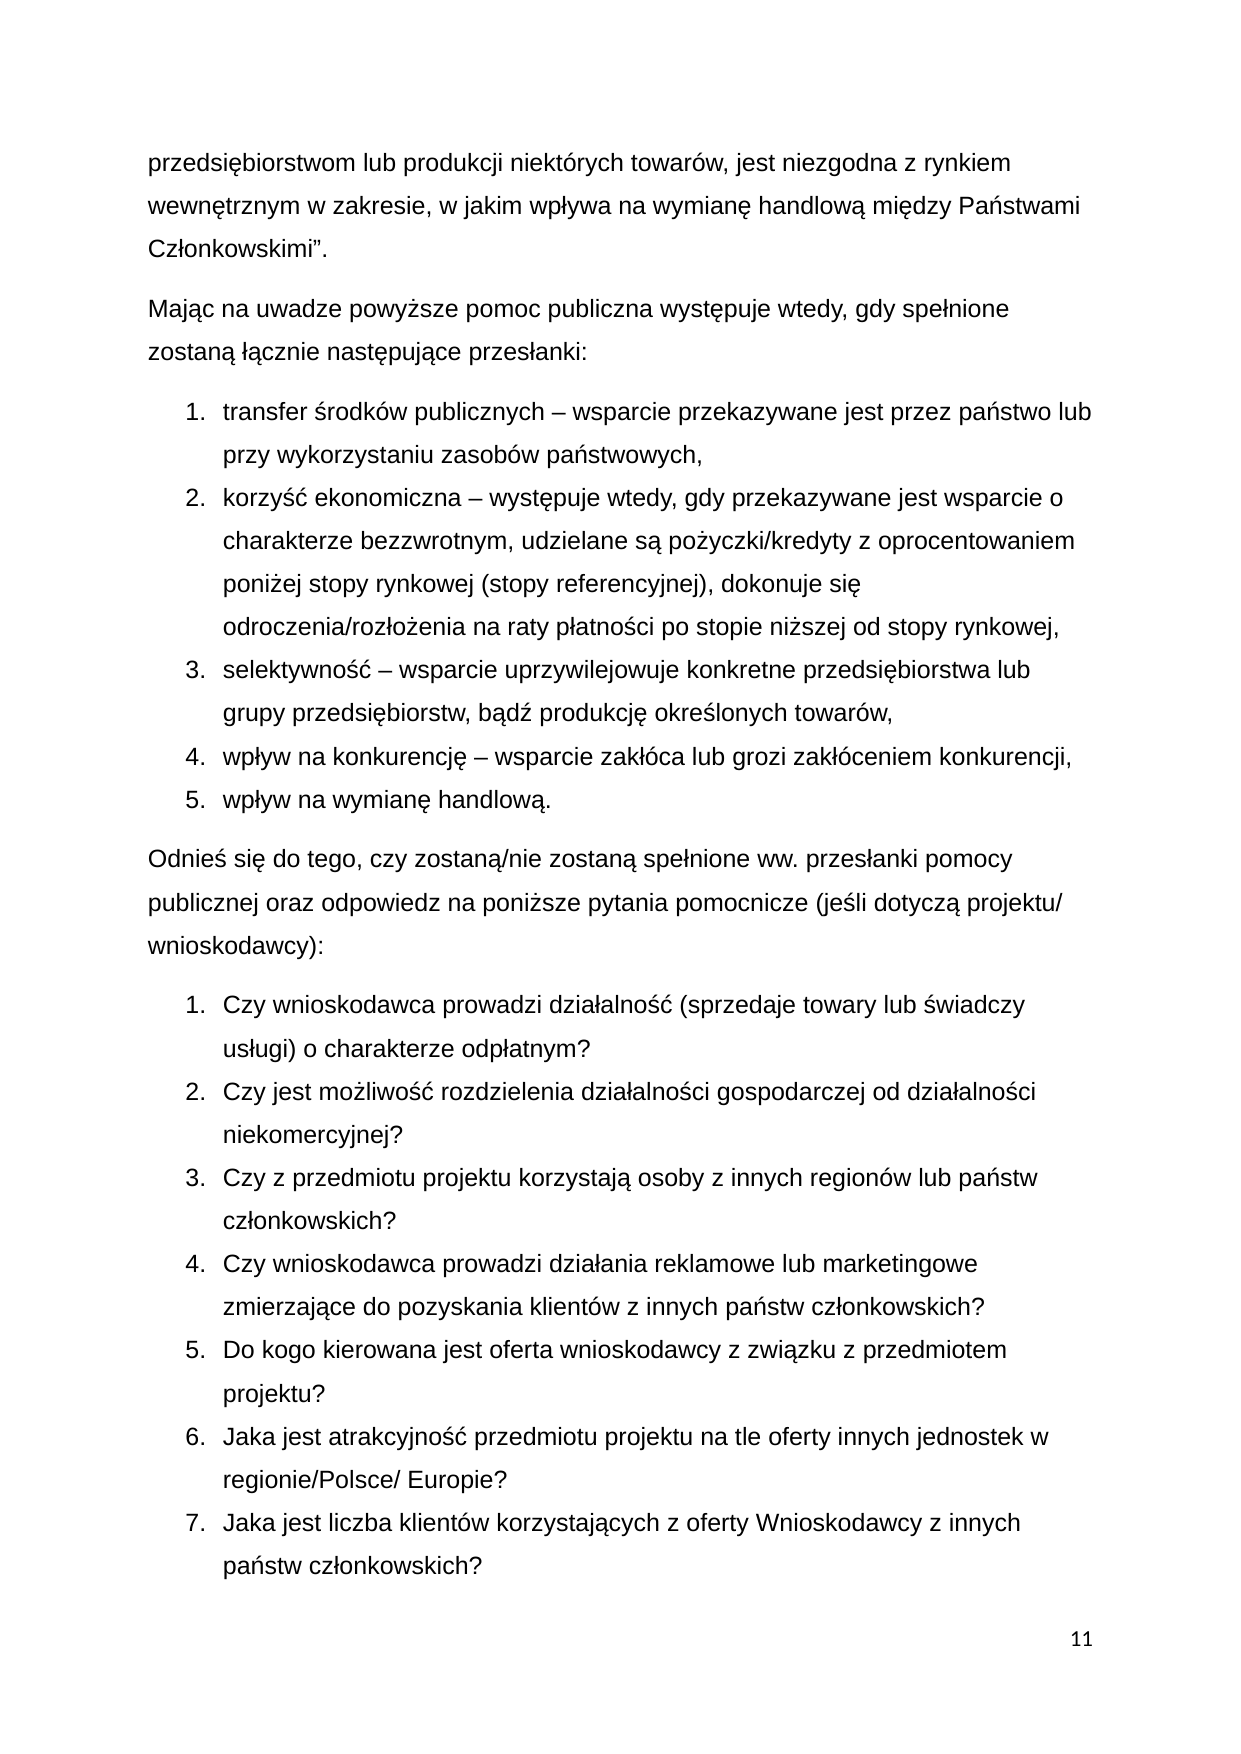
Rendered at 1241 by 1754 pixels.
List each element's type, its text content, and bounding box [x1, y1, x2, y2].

list Do kogo kierowana jest oferta wnioskodawcy z związku z przedmiotem projektu? [185, 1336, 1093, 1407]
list Czy jest możliwość rozdzielenia działalności gospodarczej od działalności niekomercyjnej? [185, 1077, 1093, 1149]
text Odnieś się do tego, czy zostaną/nie zostaną spełnione ww. przesłanki pomocy publicznej oraz odpowiedz na poniższe pytania pomocnicze (jeśli dotyczą projektu/ wnioskodawcy): [148, 844, 1093, 959]
list Jaka jest liczba klientów korzystających z oferty Wnioskodawcy z innych państw członkowskich? [185, 1508, 1093, 1580]
list korzyść ekonomiczna – występuje wtedy, gdy przekazywane jest wsparcie o charakterze bezzwrotnym, udzielane są pożyczki/kredyty z oprocentowaniem poniżej stopy rynkowej (stopy referencyjnej), dokonuje się odroczenia/rozłożenia na raty płatności po stopie niższej od stopy rynkowej, [185, 483, 1093, 641]
list Czy z przedmiotu projektu korzystają osoby z innych regionów lub państw członkowskich? [185, 1163, 1093, 1235]
list transfer środków publicznych – wsparcie przekazywane jest przez państwo lub przy wykorzystaniu zasobów państwowych, [185, 397, 1093, 468]
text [148, 148, 1093, 263]
list wpływ na wymianę handlową. [185, 785, 1093, 813]
list wpływ na konkurencję – wsparcie zakłóca lub grozi zakłóceniem konkurencji, [185, 742, 1093, 770]
list Jaka jest atrakcyjność przedmiotu projektu na tle oferty innych jednostek w regionie/Polsce/ Europie? [185, 1422, 1093, 1494]
list Czy wnioskodawca prowadzi działalność (sprzedaje towary lub świadczy usługi) o charakterze odpłatnym? [185, 991, 1093, 1062]
text Mając na uwadze powyższe pomoc publiczna występuje wtedy, gdy spełnione zostaną łącznie następujące przesłanki: [148, 294, 1093, 366]
list selektywność – wsparcie uprzywilejowuje konkretne przedsiębiorstwa lub grupy przedsiębiorstw, bądź produkcję określonych towarów, [185, 655, 1093, 727]
list Czy wnioskodawca prowadzi działania reklamowe lub marketingowe zmierzające do pozyskania klientów z innych państw członkowskich? [185, 1249, 1093, 1321]
